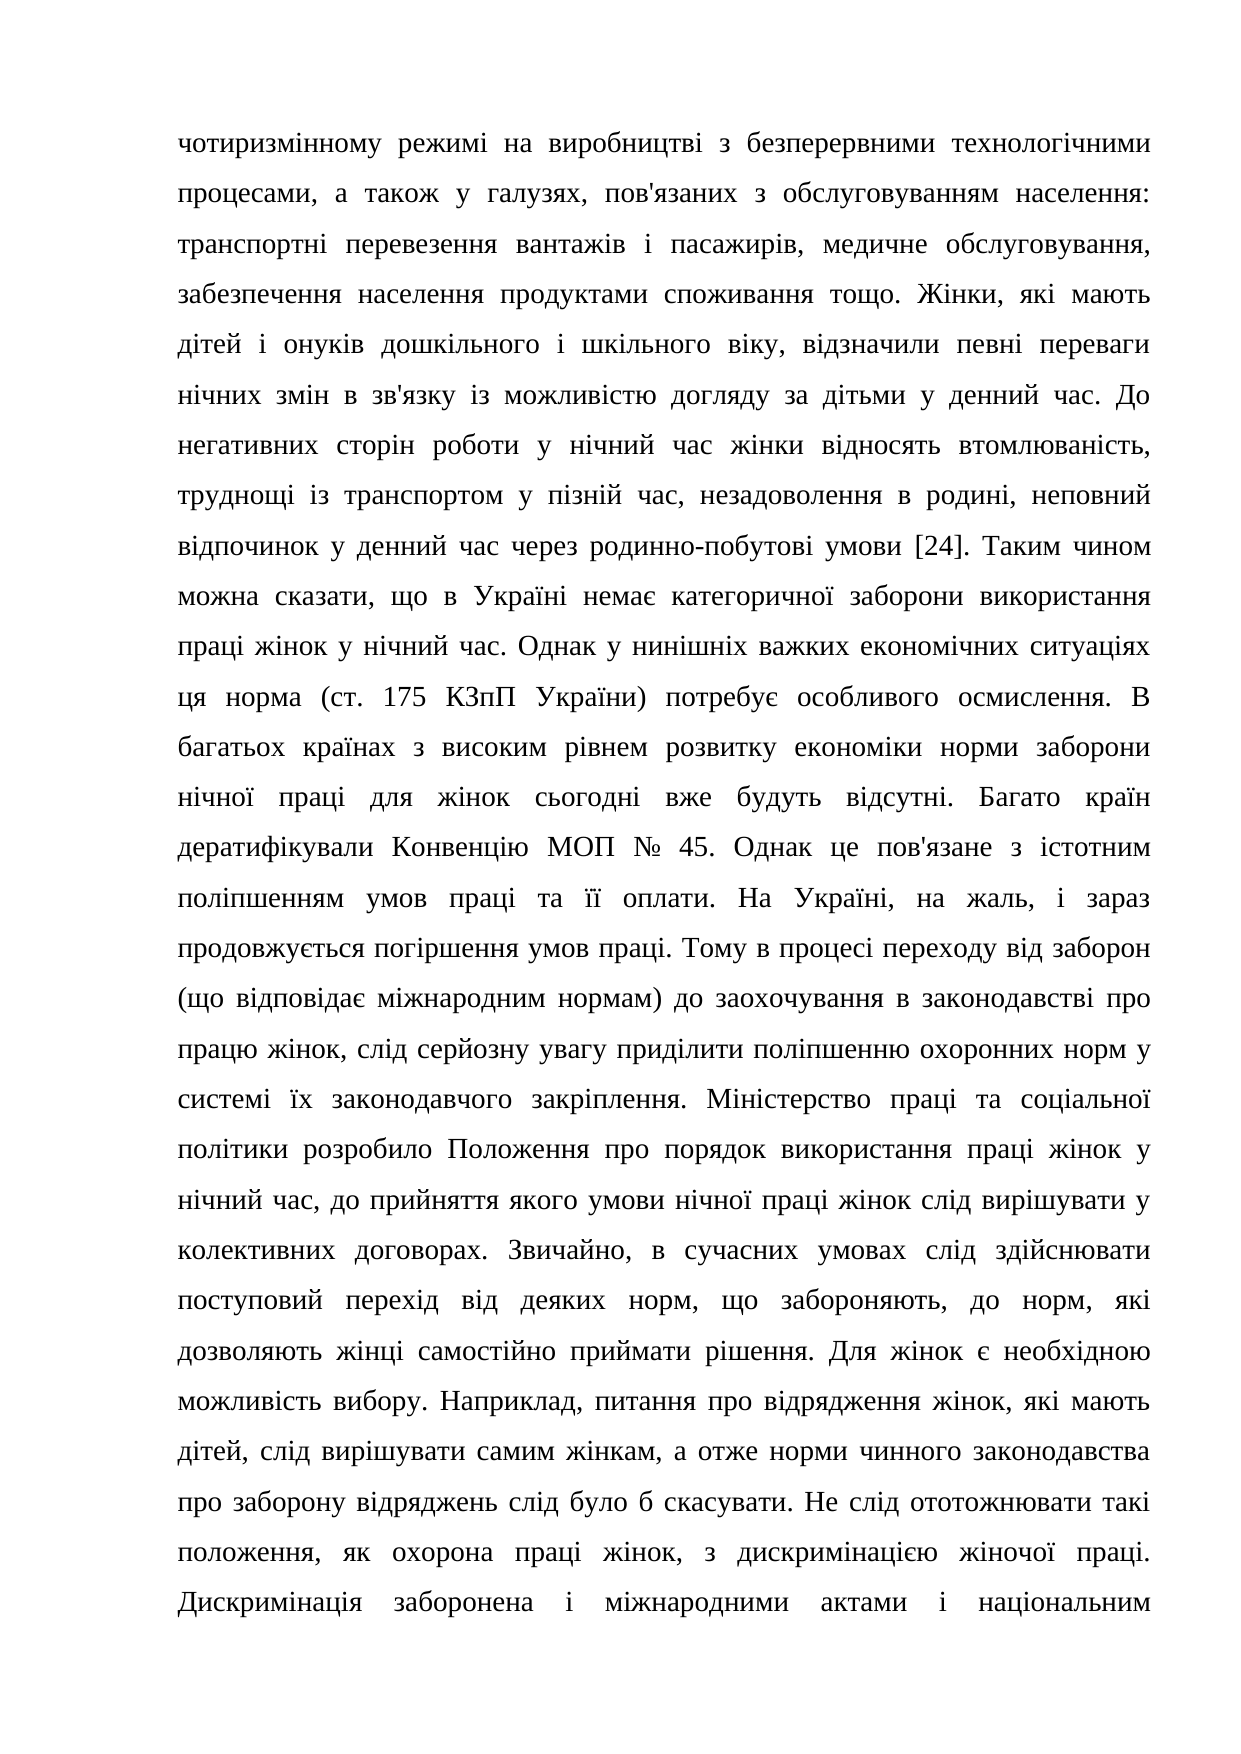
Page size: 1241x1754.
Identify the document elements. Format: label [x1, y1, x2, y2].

text [177, 125, 1152, 1618]
